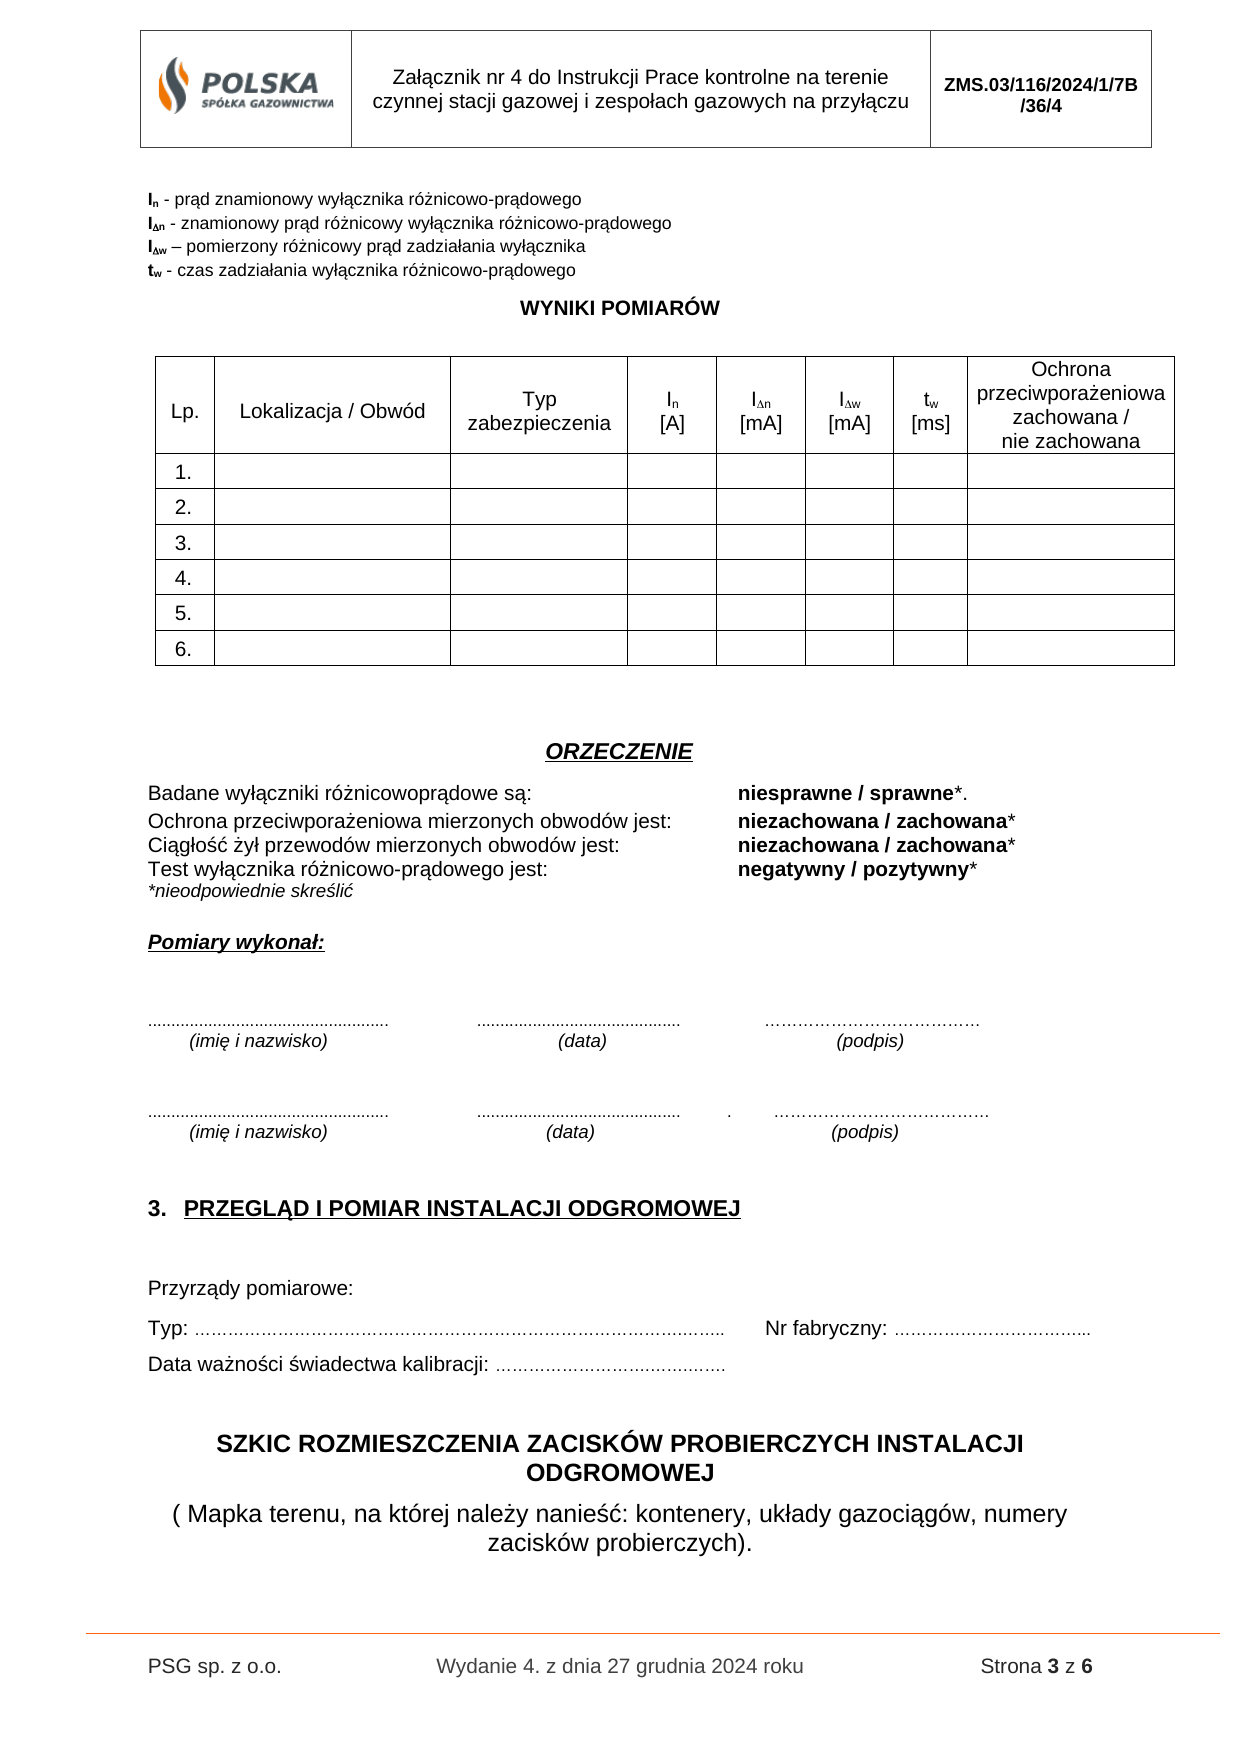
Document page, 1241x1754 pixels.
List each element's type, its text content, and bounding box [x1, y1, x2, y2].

table_cell [628, 489, 716, 523]
table_cell [156, 595, 214, 630]
table_header tw [ms] [894, 357, 967, 453]
table_cell [806, 489, 893, 523]
table_header Lp. [156, 357, 214, 453]
text Ochrona przeciwporażeniowa mierzonych obwodów jest: niezachowana / zachowana* [148, 808, 1093, 832]
table_cell [156, 489, 214, 523]
table_cell [451, 525, 627, 559]
table_header Typ zabezpieczenia [451, 357, 627, 453]
text Iw – pomierzony różnicowy prąd zadziałania wyłącznika [148, 236, 1093, 256]
table_header In [A] [628, 357, 716, 453]
text WYNIKI POMIARÓW [148, 295, 1093, 319]
text In - prąd znamionowy wyłącznika różnicowo-prądowego [148, 189, 1093, 209]
table_cell [894, 595, 967, 630]
text In - znamionowy prąd różnicowy wyłącznika różnicowo-prądowego [148, 212, 1093, 233]
text tw - czas zadziałania wyłącznika różnicowo-prądowego [148, 259, 1093, 280]
table_cell [806, 631, 893, 665]
text (imię i nazwisko) (data) (podpis) [148, 1121, 1093, 1142]
table_cell [894, 525, 967, 559]
table_cell [628, 454, 716, 488]
table_cell [628, 631, 716, 665]
table_cell [968, 489, 1174, 523]
text Przyrządy pomiarowe: [148, 1276, 1093, 1299]
table_cell [806, 595, 893, 630]
table_cell [717, 560, 805, 594]
table_cell [968, 454, 1174, 488]
table_cell [215, 489, 450, 523]
table_cell [717, 489, 805, 523]
table_cell [717, 595, 805, 630]
table_cell [156, 560, 214, 594]
text .................................................... ............................................ ………………………………… [148, 1011, 1093, 1030]
table_cell [215, 631, 450, 665]
table_cell [894, 454, 967, 488]
text Badane wyłączniki różnicowoprądowe są: niesprawne / sprawne*. [148, 781, 1093, 805]
table_cell [806, 454, 893, 488]
text Pomiary wykonał: [148, 930, 1093, 954]
text *nieodpowiednie skreślić [148, 880, 1093, 902]
text .................................................... ............................................ . ………………………………… [148, 1101, 1093, 1121]
text Typ: …………………………………………………………………………….…….. Nr fabryczny: ……………………………... [148, 1316, 1093, 1339]
text Data ważności świadectwa kalibracji: ……………………….…….……. [148, 1352, 1093, 1376]
text 3. PRZEGLĄD I POMIAR INSTALACJI ODGROMOWEJ [148, 1195, 1093, 1221]
text Ciągłość żył przewodów mierzonych obwodów jest: niezachowana / zachowana* [148, 832, 1093, 856]
table_cell [451, 560, 627, 594]
table_cell [451, 595, 627, 630]
table_cell [717, 454, 805, 488]
table_cell [717, 631, 805, 665]
table_header Ochrona przeciwporażeniowa zachowana / nie zachowana [968, 357, 1174, 453]
table_cell [215, 454, 450, 488]
text (imię i nazwisko) (data) (podpis) [148, 1030, 1093, 1051]
table_cell [628, 525, 716, 559]
text ( Mapka terenu, na której należy nanieść: kontenery, układy gazociągów, numery zacisków probierczych). [148, 1499, 1093, 1556]
text ORZECZENIE [148, 738, 1093, 764]
table_header Iw [mA] [806, 357, 893, 453]
table_header Lokalizacja / Obwód [215, 357, 450, 453]
table_cell [451, 631, 627, 665]
table_cell [451, 489, 627, 523]
picture [158, 57, 334, 114]
table_cell [968, 525, 1174, 559]
table_cell [156, 454, 214, 488]
table_cell [894, 560, 967, 594]
table_header In [mA] [717, 357, 805, 453]
table_cell [968, 631, 1174, 665]
table_cell [215, 595, 450, 630]
table_cell [968, 595, 1174, 630]
table_cell [894, 631, 967, 665]
table_cell [806, 525, 893, 559]
table_cell [628, 560, 716, 594]
text SZKIC ROZMIESZCZENIA ZACISKÓW PROBIERCZYCH INSTALACJI ODGROMOWEJ [148, 1429, 1093, 1486]
table_cell [717, 525, 805, 559]
table_cell [968, 560, 1174, 594]
table_cell [215, 525, 450, 559]
table_cell [156, 631, 214, 665]
table_cell [628, 595, 716, 630]
table_cell [894, 489, 967, 523]
table_cell [215, 560, 450, 594]
table_cell [451, 454, 627, 488]
text Test wyłącznika różnicowo-prądowego jest: negatywny / pozytywny* [148, 856, 1093, 880]
table_cell [156, 525, 214, 559]
table_cell [806, 560, 893, 594]
